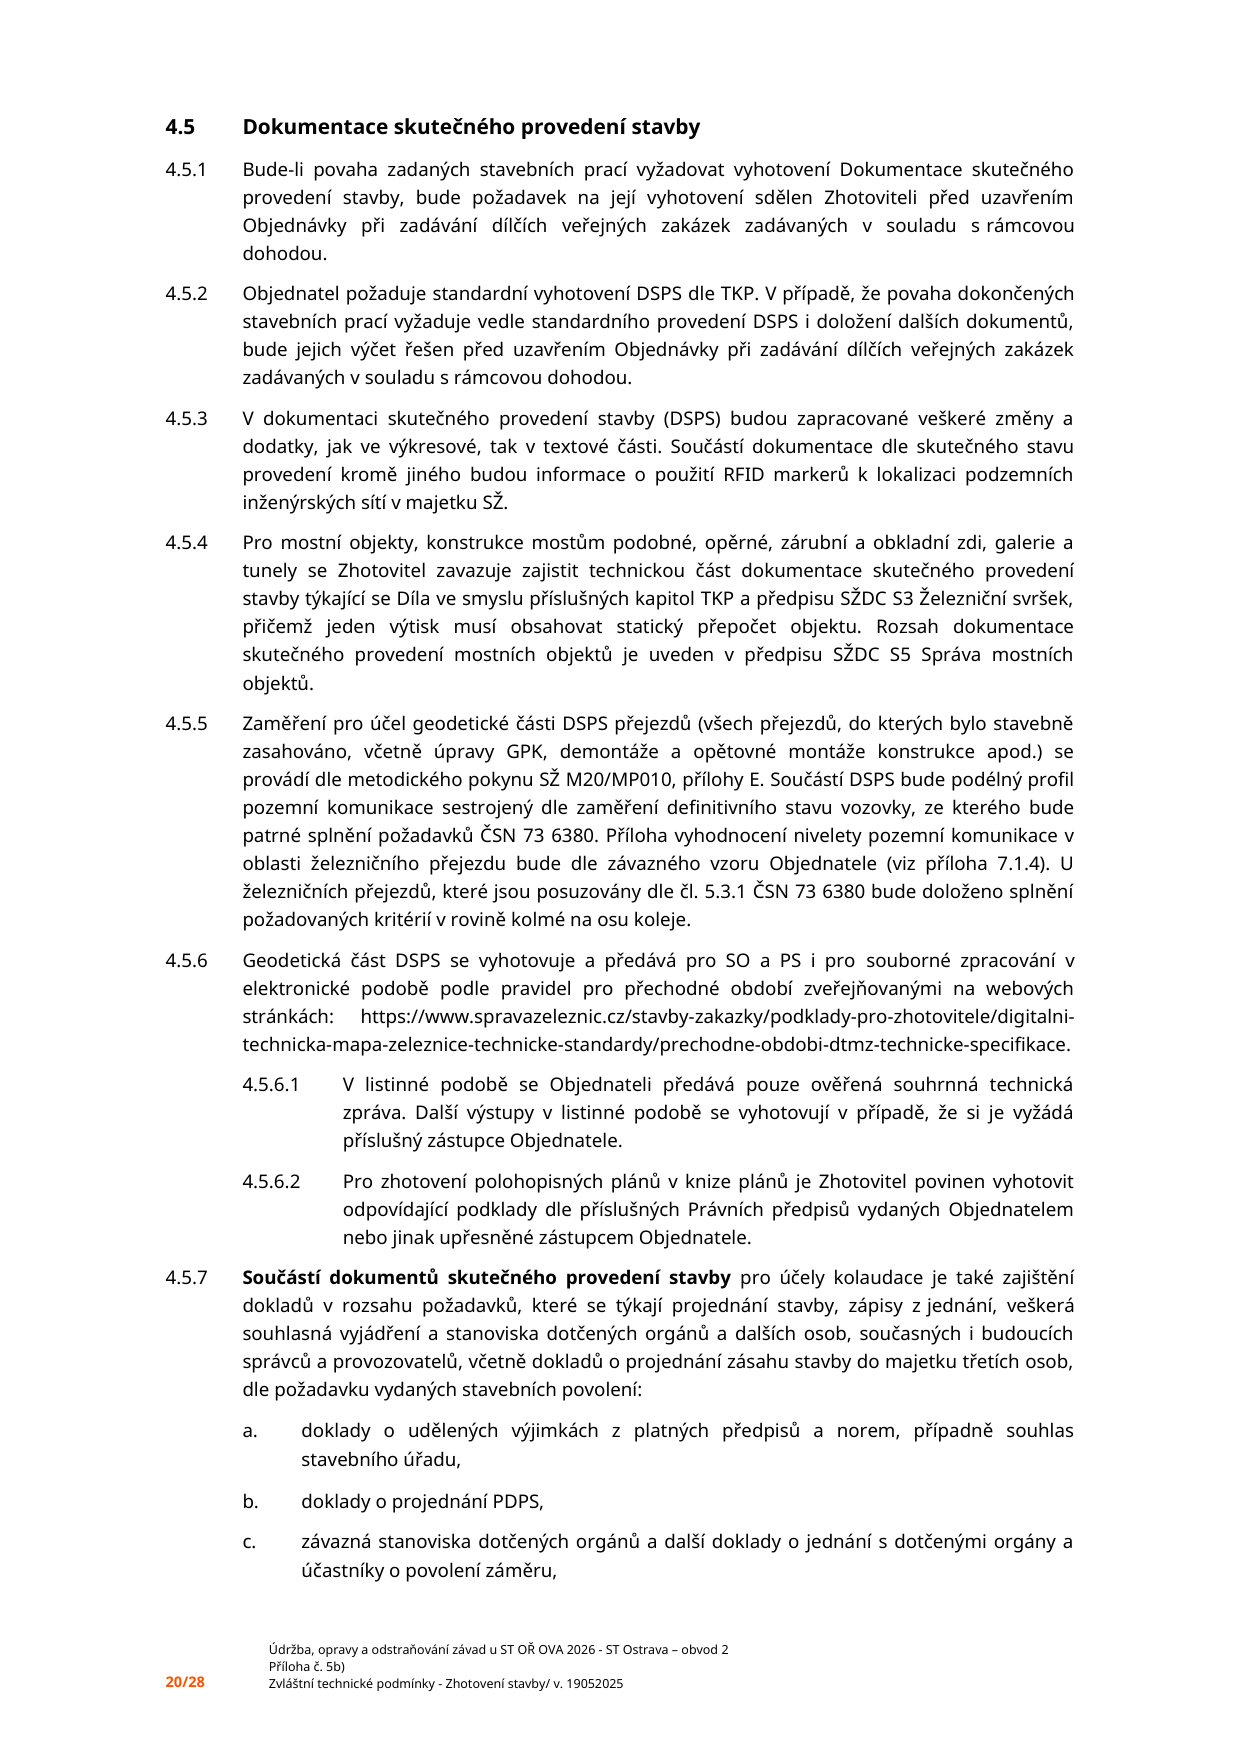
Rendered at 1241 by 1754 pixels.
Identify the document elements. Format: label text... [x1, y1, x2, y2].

text Zaměření pro účel geodetické části DSPS přejezdů (všech přejezdů, do kterých bylo stavebně zasahováno, včetně úpravy GPK, demontáže a opětovné montáže konstrukce apod.) se provádí dle metodického pokynu SŽ M20/MP010, přílohy E. Součástí DSPS bude podélný profil pozemní komunikace sestrojený dle zaměření definitivního stavu vozovky, ze kterého bude patrné splnění požadavků ČSN 73 6380. Příloha vyhodnocení nivelety pozemní komunikace v oblasti železničního přejezdu bude dle závazného vzoru Objednatele (viz příloha 7.1.4). U železničních přejezdů, které jsou posuzovány dle čl. 5.3.1 ČSN 73 6380 bude doloženo splnění požadovaných kritérií v rovině kolmé na osu koleje. [165, 710, 1075, 932]
text Dokumentace skutečného provedení stavby [165, 112, 1075, 141]
text Pro mostní objekty, konstrukce mostům podobné, opěrné, zárubní a obkladní zdi, galerie a tunely se Zhotovitel zavazuje zajistit technickou část dokumentace skutečného provedení stavby týkající se Díla ve smyslu příslušných kapitol TKP a předpisu SŽDC S3 Železniční svršek, přičemž jeden výtisk musí obsahovat statický přepočet objektu. Rozsah dokumentace skutečného provedení mostních objektů je uveden v předpisu SŽDC S5 Správa mostních objektů. [165, 530, 1075, 695]
list doklady o udělených výjimkách z platných předpisů a norem, případně souhlas stavebního úřadu, [242, 1417, 1075, 1472]
list doklady o projednání PDPS, [242, 1488, 1075, 1514]
text Bude-li povaha zadaných stavebních prací vyžadovat vyhotovení Dokumentace skutečného provedení stavby, bude požadavek na její vyhotovení sdělen Zhotoviteli před uzavřením Objednávky při zadávání dílčích veřejných zakázek zadávaných v souladu s rámcovou dohodou. [165, 156, 1075, 266]
text Geodetická část DSPS se vyhotovuje a předává pro SO a PS i pro souborné zpracování v elektronické podobě podle pravidel pro přechodné období zveřejňovanými na webových stránkách: https://www.spravazeleznic.cz/stavby-zakazky/podklady-pro-zhotovitele/digitalni-technicka-mapa-zeleznice-technicke-standardy/prechodne-obdobi-dtmz-technicke-specifikace. [165, 947, 1075, 1057]
text Pro zhotovení polohopisných plánů v knize plánů je Zhotovitel povinen vyhotovit odpovídající podklady dle příslušných Právních předpisů vydaných Objednatelem nebo jinak upřesněné zástupcem Objednatele. [242, 1168, 1075, 1250]
text Objednatel požaduje standardní vyhotovení DSPS dle TKP. V případě, že povaha dokončených stavebních prací vyžaduje vedle standardního provedení DSPS i doložení dalších dokumentů, bude jejich výčet řešen před uzavřením Objednávky při zadávání dílčích veřejných zakázek zadávaných v souladu s rámcovou dohodou. [165, 281, 1075, 390]
list závazná stanoviska dotčených orgánů a další doklady o jednání s dotčenými orgány a účastníky o povolení záměru, [242, 1529, 1075, 1582]
text Součástí dokumentů skutečného provedení stavby pro účely kolaudace je také zajištění dokladů v rozsahu požadavků, které se týkají projednání stavby, zápisy z jednání, veškerá souhlasná vyjádření a stanoviska dotčených orgánů a dalších osob, současných i budoucích správců a provozovatelů, včetně dokladů o projednání zásahu stavby do majetku třetích osob, dle požadavku vydaných stavebních povolení: [165, 1265, 1075, 1402]
text V listinné podobě se Objednateli předává pouze ověřená souhrnná technická zpráva. Další výstupy v listinné podobě se vyhotovují v případě, že si je vyžádá příslušný zástupce Objednatele. [242, 1072, 1075, 1153]
text V dokumentaci skutečného provedení stavby (DSPS) budou zapracované veškeré změny a dodatky, jak ve výkresové, tak v textové části. Součástí dokumentace dle skutečného stavu provedení kromě jiného budou informace o použití RFID markerů k lokalizaci podzemních inženýrských sítí v majetku SŽ. [165, 405, 1075, 515]
